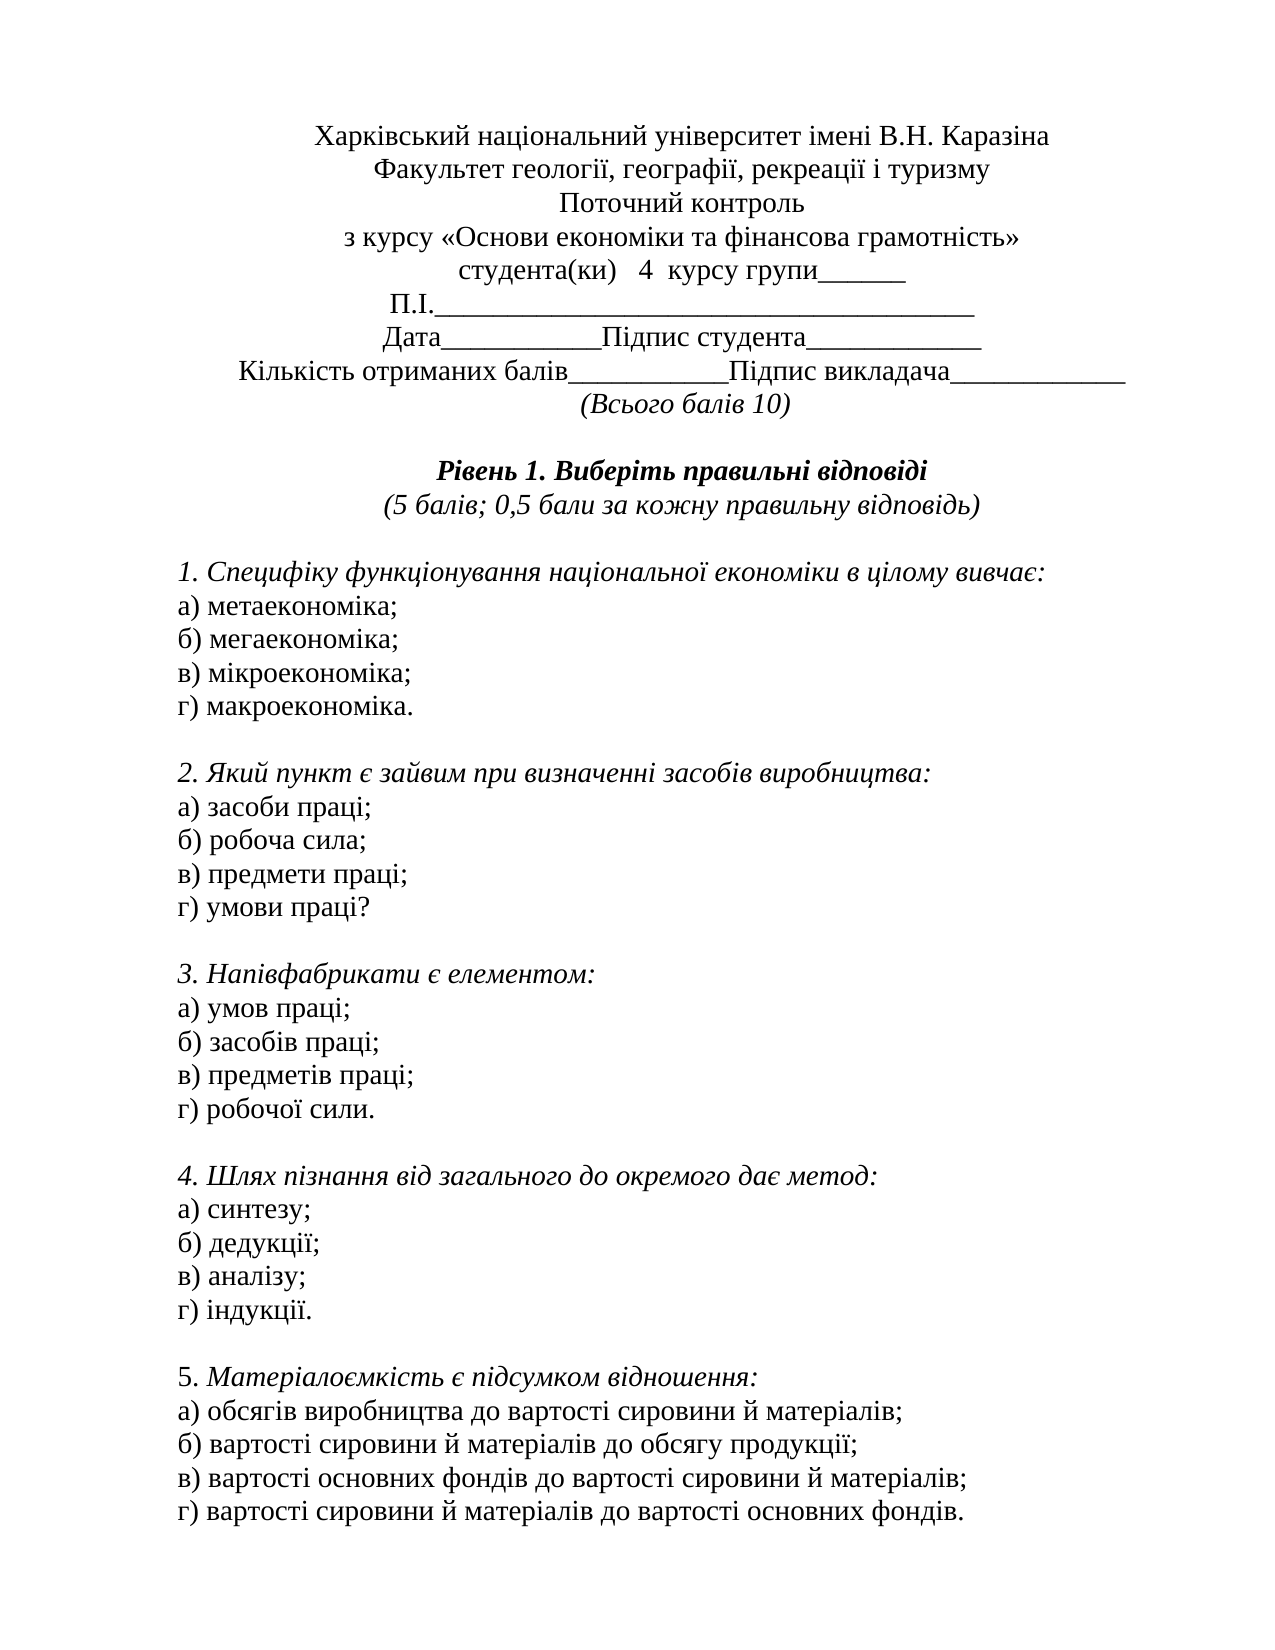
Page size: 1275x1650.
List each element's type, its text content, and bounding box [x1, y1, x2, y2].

text 1. Специфіку функціонування національної економіки в цілому вивчає: [177, 554, 1186, 588]
text Поточний контроль [177, 185, 1186, 219]
text 3. Напівфабрикати є елементом: [177, 957, 1186, 990]
text П.І._____________________________________ [177, 286, 1186, 319]
text Харківський національний університет імені В.Н. Каразіна [177, 118, 1186, 152]
text г) умови праці? [177, 889, 1186, 923]
text в) мікроекономіка; [177, 655, 1186, 688]
text в) вартості основних фондів до вартості сировини й матеріалів; [177, 1460, 1186, 1493]
text Факультет геології, географії, рекреації і туризму [177, 152, 1186, 185]
text б) вартості сировини й матеріалів до обсягу продукції; [177, 1426, 1186, 1460]
text студента(ки) 4 курсу групи______ [177, 252, 1186, 286]
text Дата___________Підпис студента____________ [177, 319, 1186, 353]
text Рівень 1. Виберіть правильні відповіді [177, 453, 1186, 487]
text а) обсягів виробництва до вартості сировини й матеріалів; [177, 1393, 1186, 1426]
text в) предмети праці; [177, 856, 1186, 889]
text б) мегаекономіка; [177, 621, 1186, 655]
text а) синтезу; [177, 1191, 1186, 1225]
text а) метаекономіка; [177, 588, 1186, 621]
text г) робочої сили. [177, 1091, 1186, 1124]
text а) умов праці; [177, 990, 1186, 1024]
text Кількість отриманих балів___________Підпис викладача____________ [177, 353, 1186, 386]
text б) робоча сила; [177, 822, 1186, 856]
text 2. Який пункт є зайвим при визначенні засобів виробництва: [177, 755, 1186, 789]
text г) індукції. [177, 1292, 1186, 1326]
text б) дедукції; [177, 1225, 1186, 1258]
text в) предметів праці; [177, 1057, 1186, 1091]
text б) засобів праці; [177, 1024, 1186, 1057]
text в) аналізу; [177, 1258, 1186, 1292]
text г) вартості сировини й матеріалів до вартості основних фондів. [177, 1493, 1186, 1527]
text з курсу «Основи економіки та фінансова грамотність» [177, 219, 1186, 252]
text 4. Шлях пізнання від загального до окремого дає метод: [177, 1158, 1186, 1191]
text а) засоби праці; [177, 789, 1186, 822]
text (5 балів; 0,5 бали за кожну правильну відповідь) [177, 487, 1186, 521]
text 5. Матеріалоємкість є підсумком відношення: [177, 1359, 1186, 1393]
text г) макроекономіка. [177, 688, 1186, 722]
text (Всього балів 10) [177, 386, 1186, 420]
